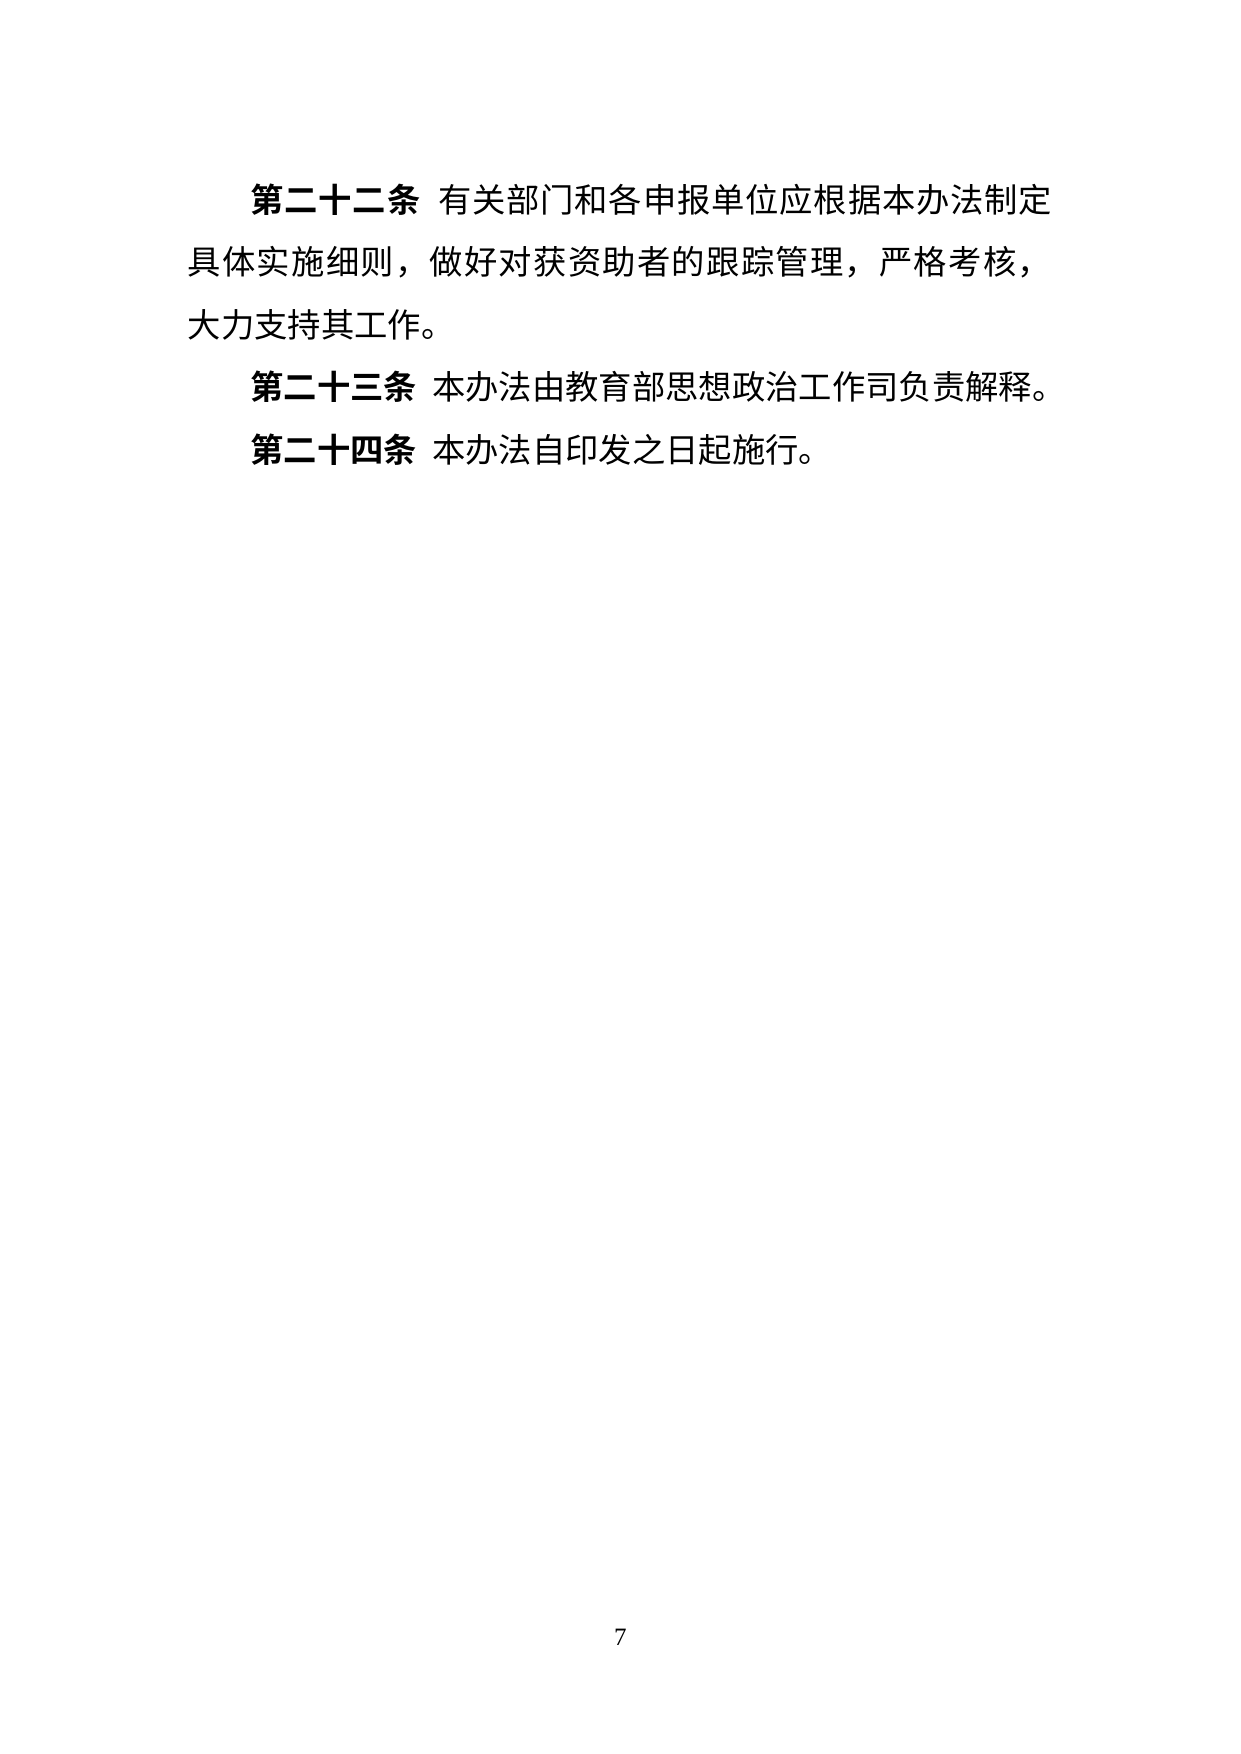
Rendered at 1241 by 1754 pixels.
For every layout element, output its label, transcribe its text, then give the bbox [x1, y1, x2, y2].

text 第二十二条 有关部门和各申报单位应根据本办法制定具体实施细则，做好对获资助者的跟踪管理，严格考核，大力支持其工作。 [187, 162, 1053, 349]
text 第二十四条 本办法自印发之日起施行。 [187, 412, 1053, 474]
text 第二十三条 本办法由教育部思想政治工作司负责解释。 [187, 349, 1053, 412]
